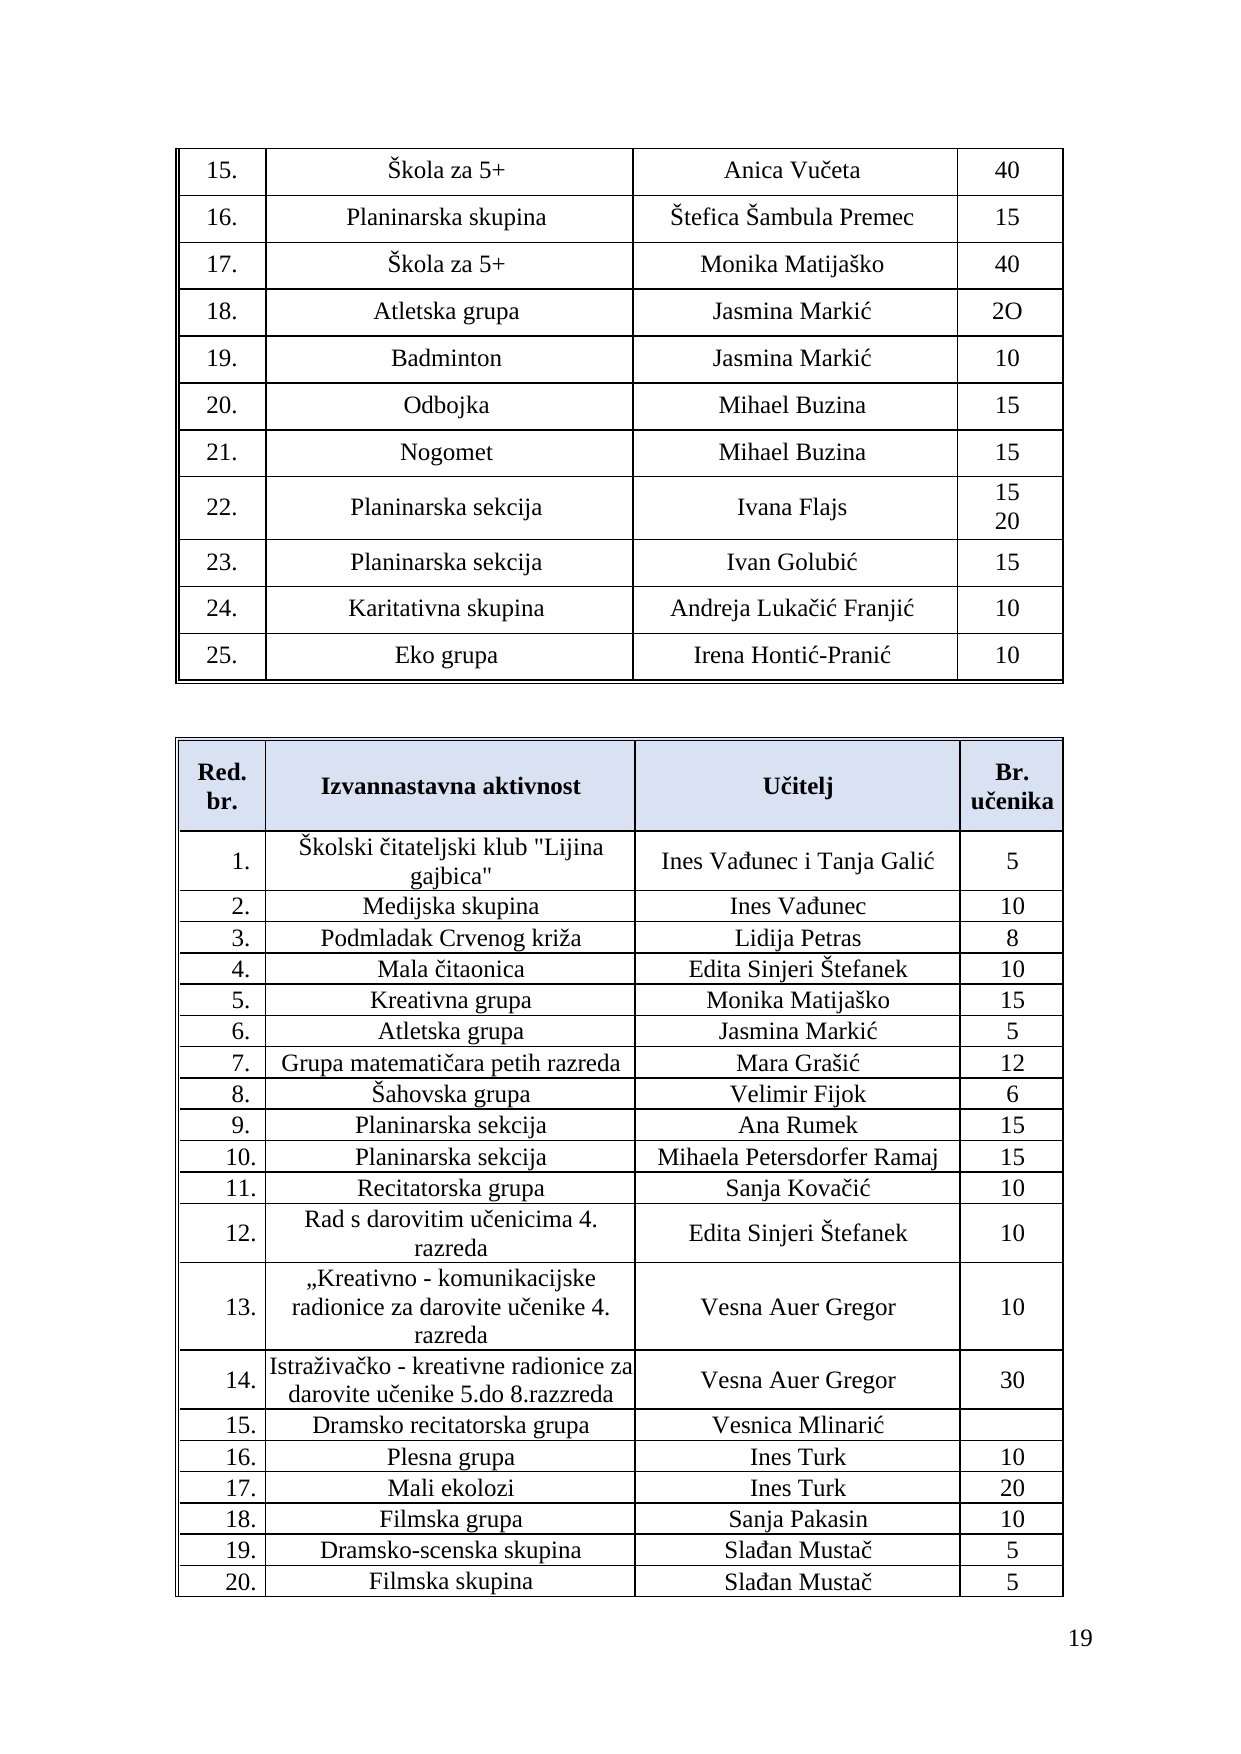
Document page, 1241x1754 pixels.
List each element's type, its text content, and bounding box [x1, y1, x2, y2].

table_cell Dramsko recitatorska grupa [266, 1410, 634, 1439]
table_cell Šahovska grupa [266, 1079, 634, 1108]
table_cell 40 [958, 149, 1062, 194]
table_cell Sanja Pakasin [636, 1504, 959, 1533]
table_cell Edita Sinjeri Štefanek [636, 1204, 959, 1261]
table_cell Filmska skupina [266, 1566, 634, 1596]
table_cell Jasmina Markić [634, 290, 957, 335]
table_cell Ivan Golubić [634, 540, 957, 586]
table_cell Vesna Auer Gregor [636, 1263, 959, 1349]
table_cell 17. [179, 1472, 265, 1502]
table_cell Badminton [267, 337, 632, 382]
table_cell 2O [958, 290, 1062, 335]
table_cell 15 [961, 1110, 1062, 1139]
table_cell 10 [961, 1504, 1062, 1533]
table_cell 10 [961, 954, 1062, 983]
table_cell Filmska grupa [266, 1504, 634, 1533]
table_cell Ines Vađunec i Tanja Galić [636, 832, 959, 889]
table_cell Velimir Fijok [636, 1079, 959, 1108]
table_cell 10 [958, 634, 1062, 679]
table_cell 14. [179, 1350, 265, 1408]
table_cell Ines Vađunec [636, 891, 959, 921]
table_cell 15 [958, 540, 1062, 586]
table_cell 17. [180, 243, 265, 288]
table_cell Edita Sinjeri Štefanek [636, 954, 959, 983]
table_cell Škola za 5+ [267, 149, 632, 194]
table_cell 23. [180, 540, 265, 586]
table_cell Školski čitateljski klub "Lijina gajbica" [266, 832, 634, 889]
table_cell 12. [179, 1204, 265, 1261]
table_cell Kreativna grupa [266, 985, 634, 1014]
table_cell 7. [179, 1047, 265, 1077]
table_cell 30 [961, 1351, 1062, 1408]
table_cell Monika Matijaško [636, 985, 959, 1014]
table_cell 5 [961, 1016, 1062, 1046]
table_cell 3. [179, 922, 265, 952]
table_cell Mihaela Petersdorfer Ramaj [636, 1141, 959, 1171]
table_cell Eko grupa [267, 634, 632, 679]
table_cell 10 [961, 1204, 1062, 1261]
table_cell 6 [961, 1079, 1062, 1108]
table_cell 12 [961, 1047, 1062, 1077]
table_cell Mihael Buzina [634, 431, 957, 476]
table_cell 22. [180, 477, 265, 539]
table_cell Planinarska skupina [267, 196, 632, 241]
table_cell 15. [179, 1409, 265, 1439]
table_cell 10 [958, 587, 1062, 632]
table_cell Monika Matijaško [634, 243, 957, 288]
table_cell Štefica Šambula Premec [634, 196, 957, 241]
table_cell Plesna grupa [266, 1441, 634, 1471]
table_cell Irena Hontić-Pranić [634, 634, 957, 679]
table_cell Ines Turk [636, 1441, 959, 1471]
table_cell „Kreativno - komunikacijske radionice za darovite učenike 4. razreda [266, 1263, 634, 1349]
table_cell Recitatorska grupa [266, 1173, 634, 1202]
table_header Red. br. [179, 741, 265, 830]
table_cell [961, 1410, 1062, 1439]
table_cell Andreja Lukačić Franjić [634, 587, 957, 632]
table_cell 20. [179, 1566, 265, 1596]
table_cell 10 [958, 337, 1062, 382]
table_cell Planinarska sekcija [267, 477, 632, 539]
table_cell Jasmina Markić [634, 337, 957, 382]
table_cell 15 20 [958, 477, 1062, 539]
table_cell 10 [961, 1263, 1062, 1349]
table_cell Medijska skupina [266, 891, 634, 921]
table_cell 19. [179, 1534, 265, 1564]
table_cell 15 [961, 1141, 1062, 1171]
table_cell Škola za 5+ [267, 243, 632, 288]
table_cell 9. [179, 1109, 265, 1139]
table_cell Atletska grupa [266, 1016, 634, 1046]
table_cell Atletska grupa [267, 290, 632, 335]
table_cell 15 [961, 985, 1062, 1014]
table_cell Odbojka [267, 384, 632, 429]
table_cell Anica Vučeta [634, 149, 957, 194]
table_cell 15 [958, 431, 1062, 476]
table_cell 8. [179, 1078, 265, 1108]
table_cell 2. [179, 891, 265, 921]
table_cell 19. [180, 337, 265, 382]
table_cell Ines Turk [636, 1472, 959, 1502]
table_cell Slađan Mustač [636, 1535, 959, 1564]
table_cell Planinarska sekcija [266, 1110, 634, 1139]
table_cell 10 [961, 1441, 1062, 1471]
table_cell Istraživačko - kreativne radionice za darovite učenike 5.do 8.razzreda [266, 1351, 634, 1408]
table_cell 10 [961, 1173, 1062, 1202]
table_header Br. učenika [961, 741, 1062, 830]
table_cell Rad s darovitim učenicima 4. razreda [266, 1204, 634, 1261]
table_cell 5 [961, 1566, 1062, 1596]
table_cell 13. [179, 1263, 265, 1349]
table_cell 11. [179, 1172, 265, 1202]
table_cell 40 [958, 243, 1062, 288]
table_cell Vesnica Mlinarić [636, 1410, 959, 1439]
table_cell 18. [179, 1503, 265, 1533]
table_cell 6. [179, 1016, 265, 1046]
table_cell 5 [961, 832, 1062, 889]
table_cell Mala čitaonica [266, 954, 634, 983]
table_cell 10 [961, 891, 1062, 921]
table_header Izvannastavna aktivnost [266, 741, 634, 830]
table_cell Planinarska sekcija [266, 1141, 634, 1171]
table_cell 15 [958, 196, 1062, 241]
table_cell Karitativna skupina [267, 587, 632, 632]
table_cell Vesna Auer Gregor [636, 1351, 959, 1408]
table_cell 20. [180, 384, 265, 429]
table_cell 4. [179, 953, 265, 983]
table_cell Ivana Flajs [634, 477, 957, 539]
table_cell 5. [179, 984, 265, 1014]
table_cell 18. [180, 290, 265, 335]
table_cell Planinarska sekcija [267, 540, 632, 586]
table_cell 8 [961, 922, 1062, 952]
table_cell Mali ekolozi [266, 1472, 634, 1502]
table_cell Dramsko-scenska skupina [266, 1535, 634, 1564]
table_cell 25. [180, 634, 265, 679]
table_cell 24. [180, 587, 265, 632]
table_cell 15 [958, 384, 1062, 429]
table_cell Lidija Petras [636, 922, 959, 952]
table_cell 16. [179, 1441, 265, 1471]
table_cell 1. [179, 831, 265, 889]
table_cell 10. [179, 1141, 265, 1171]
table_cell Sanja Kovačić [636, 1173, 959, 1202]
table_cell Podmladak Crvenog križa [266, 922, 634, 952]
table_cell Ana Rumek [636, 1110, 959, 1139]
table_cell Mihael Buzina [634, 384, 957, 429]
table_cell 20 [961, 1472, 1062, 1502]
table_cell 15. [180, 149, 265, 194]
table_cell 21. [180, 431, 265, 476]
table_cell Jasmina Markić [636, 1016, 959, 1046]
table_header Učitelj [636, 741, 959, 830]
table_cell Nogomet [267, 431, 632, 476]
table_cell Grupa matematičara petih razreda [266, 1047, 634, 1077]
table_cell 5 [961, 1535, 1062, 1564]
table_cell 16. [180, 196, 265, 241]
table_cell Slađan Mustač [636, 1566, 959, 1596]
table_cell Mara Grašić [636, 1047, 959, 1077]
